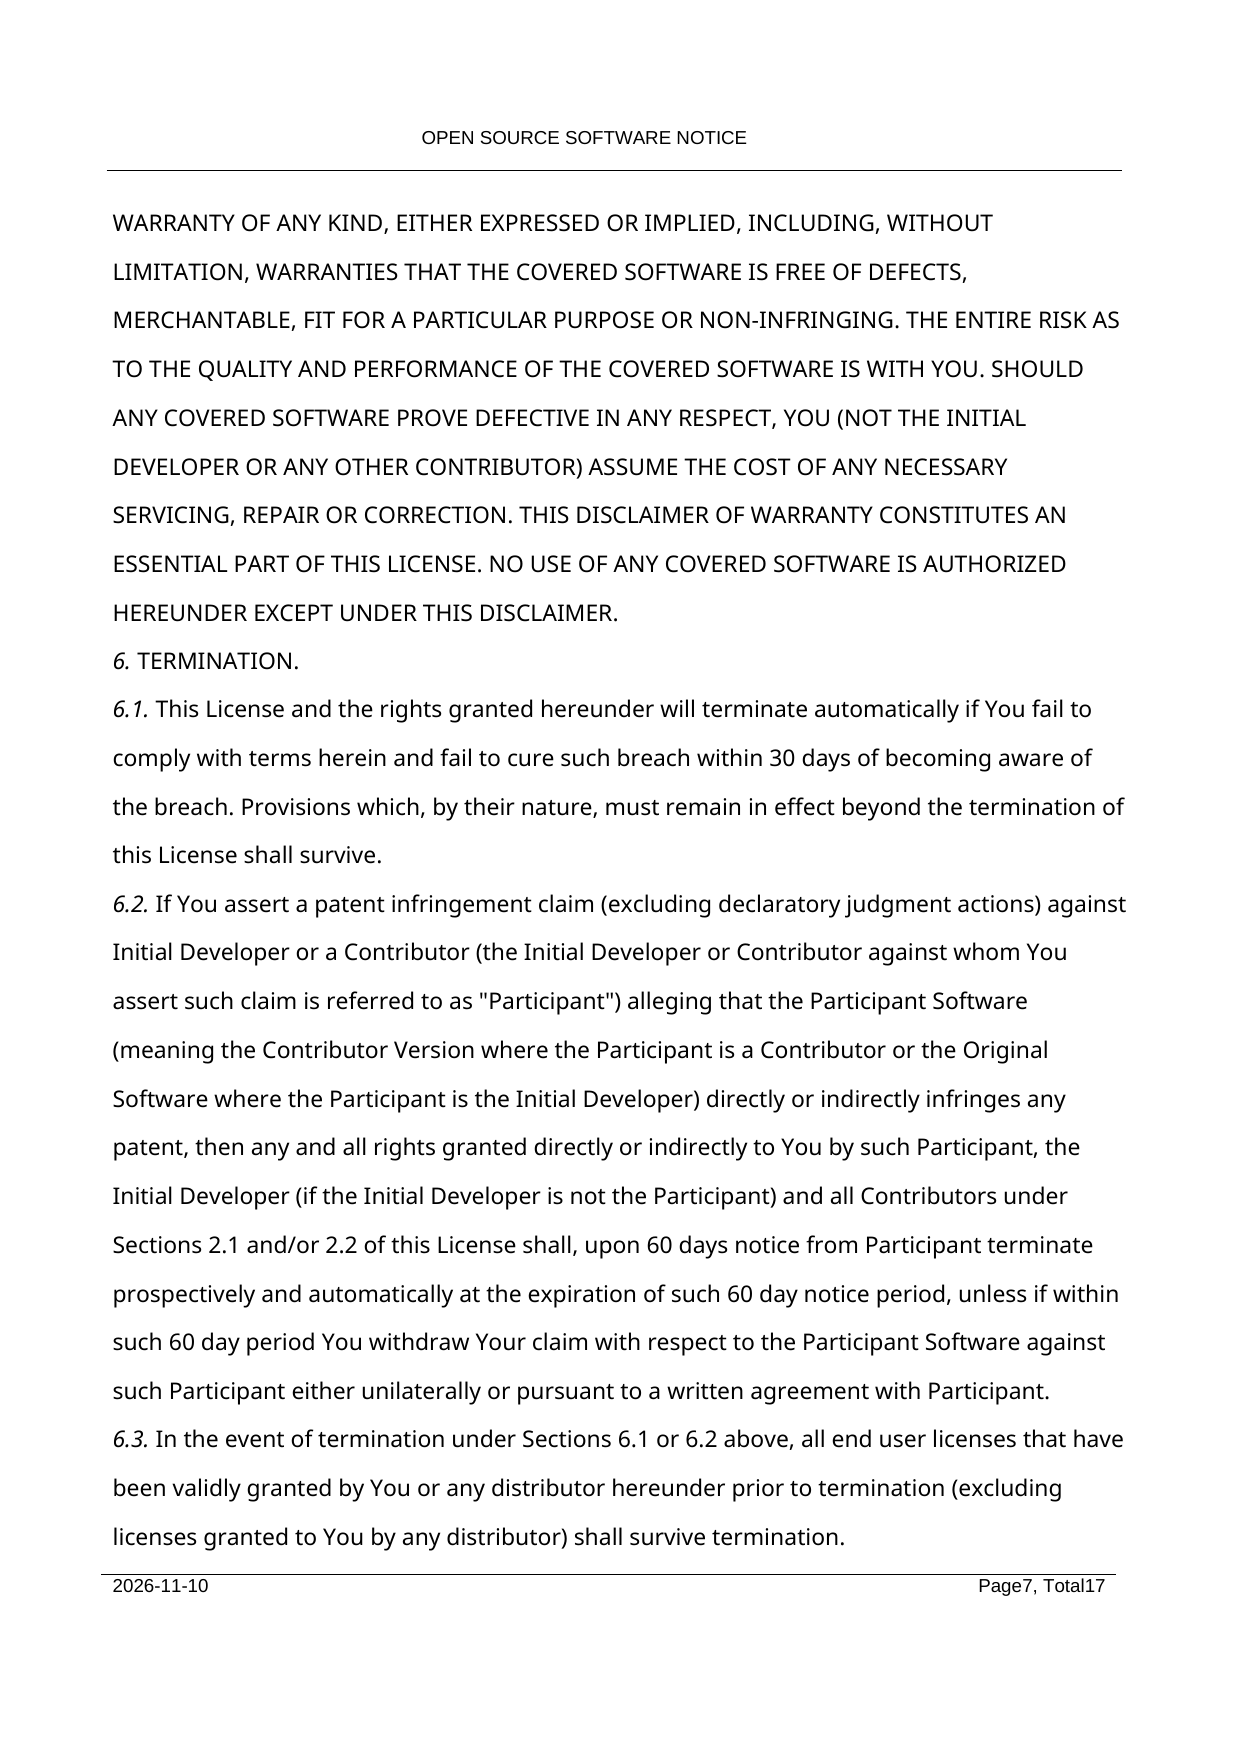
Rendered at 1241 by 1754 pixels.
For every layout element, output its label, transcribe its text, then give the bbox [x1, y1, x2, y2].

text 6.2. If You assert a patent infringement claim (excluding declaratory judgment actions) against Initial Developer or a Contributor (the Initial Developer or Contributor against whom You assert such claim is referred to as "Participant") alleging that the Participant Software (meaning the Contributor Version where the Participant is a Contributor or the Original Software where the Participant is the Initial Developer) directly or indirectly infringes any patent, then any and all rights granted directly or indirectly to You by such Participant, the Initial Developer (if the Initial Developer is not the Participant) and all Contributors under Sections 2.1 and/or 2.2 of this License shall, upon 60 days notice from Participant terminate prospectively and automatically at the expiration of such 60 day notice period, unless if within such 60 day period You withdraw Your claim with respect to the Participant Software against such Participant either unilaterally or pursuant to a written agreement with Participant. [112, 887, 1128, 1407]
text 6. TERMINATION. [112, 644, 1128, 677]
text 6.3. In the event of termination under Sections 6.1 or 6.2 above, all end user licenses that have been validly granted by You or any distributor hereunder prior to termination (excluding licenses granted to You by any distributor) shall survive termination. [112, 1423, 1128, 1553]
text 6.1. This License and the rights granted hereunder will terminate automatically if You fail to comply with terms herein and fail to cure such breach within 30 days of becoming aware of the breach. Provisions which, by their nature, must remain in effect beyond the termination of this License shall survive. [112, 693, 1128, 871]
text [112, 206, 1128, 629]
